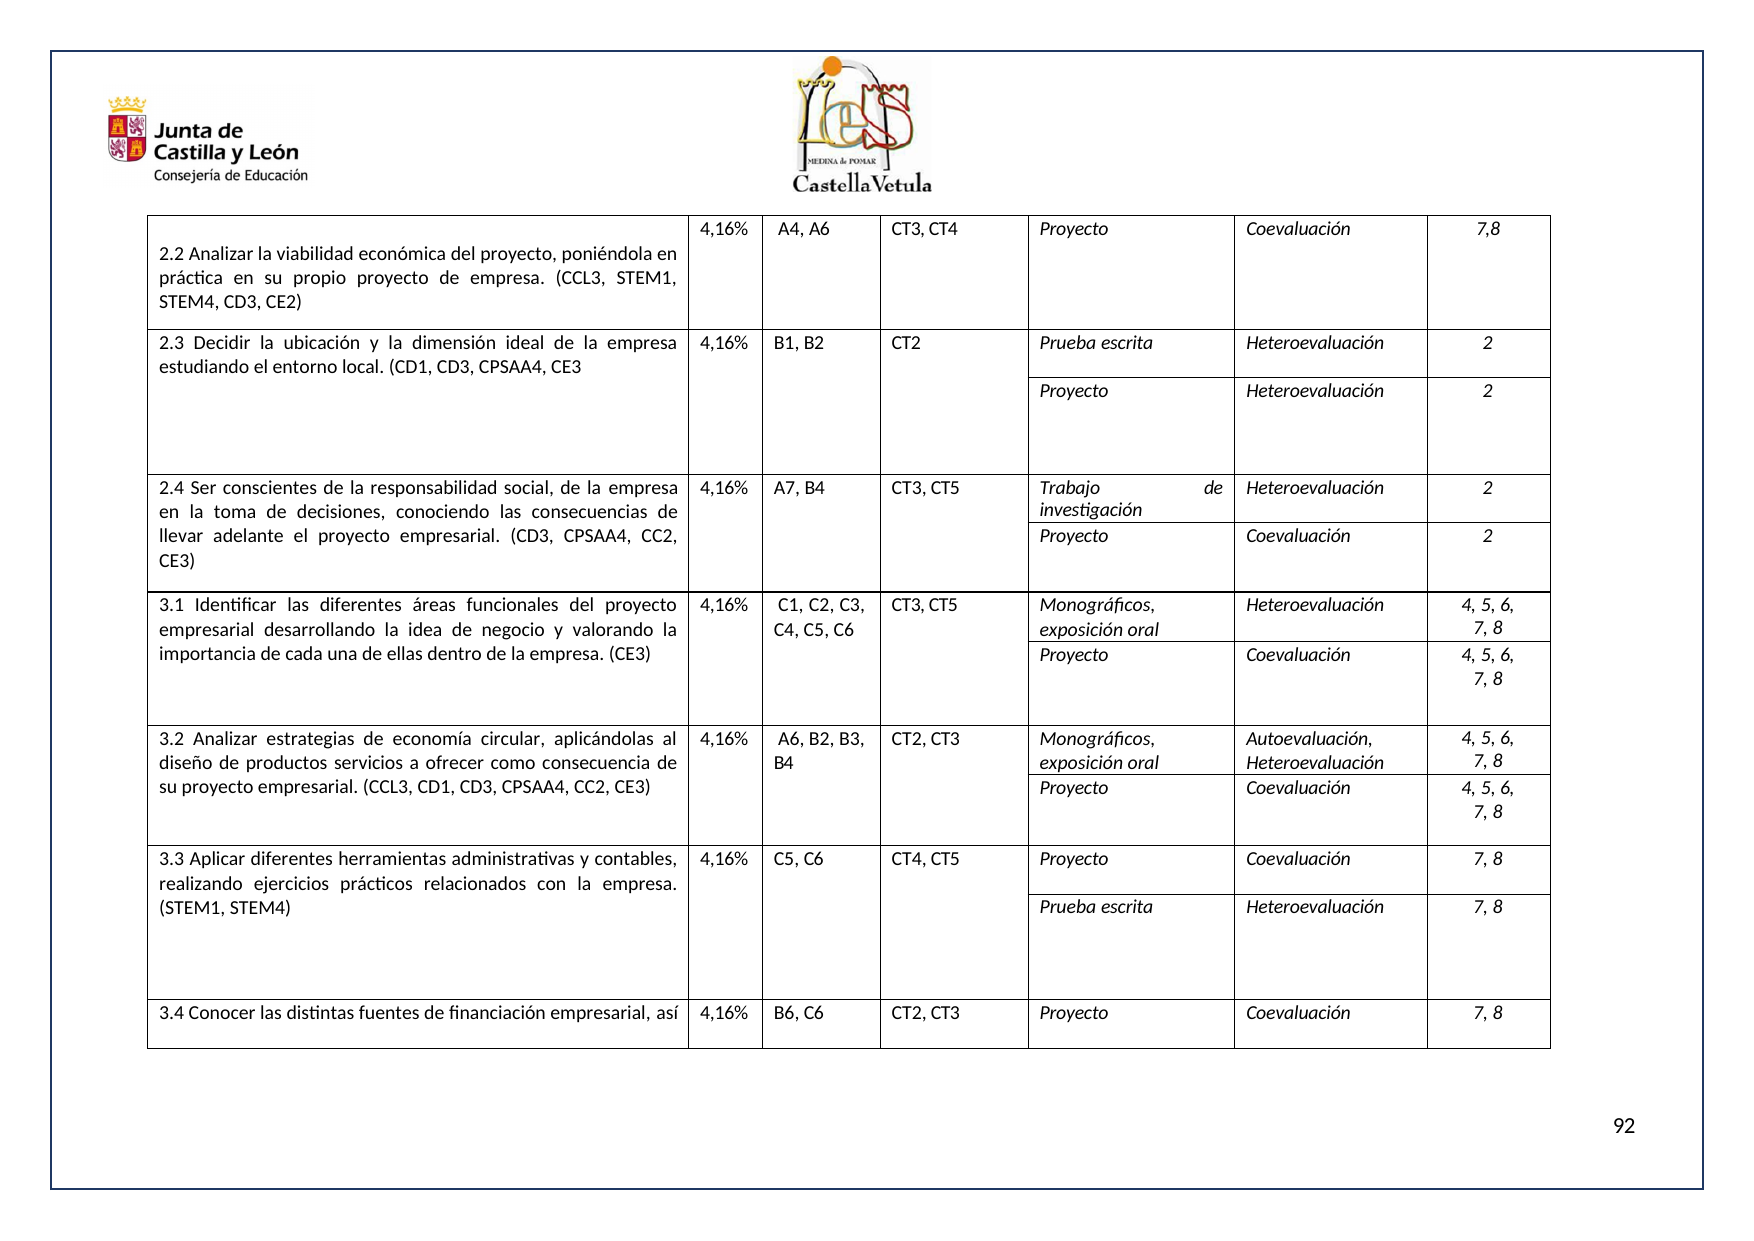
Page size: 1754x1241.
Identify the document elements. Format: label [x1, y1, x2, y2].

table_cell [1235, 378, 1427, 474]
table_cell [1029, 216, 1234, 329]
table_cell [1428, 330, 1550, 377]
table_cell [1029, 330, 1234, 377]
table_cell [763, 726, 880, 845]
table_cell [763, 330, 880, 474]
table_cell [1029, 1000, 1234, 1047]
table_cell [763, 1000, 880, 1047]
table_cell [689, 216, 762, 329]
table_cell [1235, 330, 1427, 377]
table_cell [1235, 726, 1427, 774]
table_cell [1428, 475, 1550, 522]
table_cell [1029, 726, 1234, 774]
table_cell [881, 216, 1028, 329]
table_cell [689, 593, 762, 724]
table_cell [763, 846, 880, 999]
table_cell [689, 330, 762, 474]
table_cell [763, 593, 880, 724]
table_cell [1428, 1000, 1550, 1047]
picture [103, 84, 315, 188]
picture [792, 56, 932, 192]
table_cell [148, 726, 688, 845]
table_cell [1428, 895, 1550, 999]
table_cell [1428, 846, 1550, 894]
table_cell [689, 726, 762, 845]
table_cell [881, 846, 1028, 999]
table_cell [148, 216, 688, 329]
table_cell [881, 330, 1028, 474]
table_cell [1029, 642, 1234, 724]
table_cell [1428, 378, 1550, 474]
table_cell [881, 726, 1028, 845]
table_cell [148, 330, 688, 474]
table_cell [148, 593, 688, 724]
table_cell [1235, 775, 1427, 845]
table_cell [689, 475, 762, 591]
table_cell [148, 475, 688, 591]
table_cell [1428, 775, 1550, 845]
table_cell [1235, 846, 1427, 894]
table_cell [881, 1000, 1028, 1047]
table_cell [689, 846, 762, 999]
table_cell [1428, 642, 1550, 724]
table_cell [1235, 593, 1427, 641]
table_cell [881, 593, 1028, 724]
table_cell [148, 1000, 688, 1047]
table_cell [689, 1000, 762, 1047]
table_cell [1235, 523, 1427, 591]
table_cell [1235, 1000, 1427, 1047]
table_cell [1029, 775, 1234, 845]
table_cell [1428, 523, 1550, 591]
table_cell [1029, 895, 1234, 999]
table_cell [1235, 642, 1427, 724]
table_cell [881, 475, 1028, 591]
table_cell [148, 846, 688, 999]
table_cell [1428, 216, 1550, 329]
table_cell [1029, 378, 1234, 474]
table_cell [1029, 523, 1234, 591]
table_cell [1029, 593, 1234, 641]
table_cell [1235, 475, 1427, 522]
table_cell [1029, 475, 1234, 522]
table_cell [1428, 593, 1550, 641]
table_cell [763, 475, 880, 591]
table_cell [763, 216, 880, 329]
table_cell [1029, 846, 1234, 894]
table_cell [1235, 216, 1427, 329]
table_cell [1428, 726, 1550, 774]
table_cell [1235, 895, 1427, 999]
